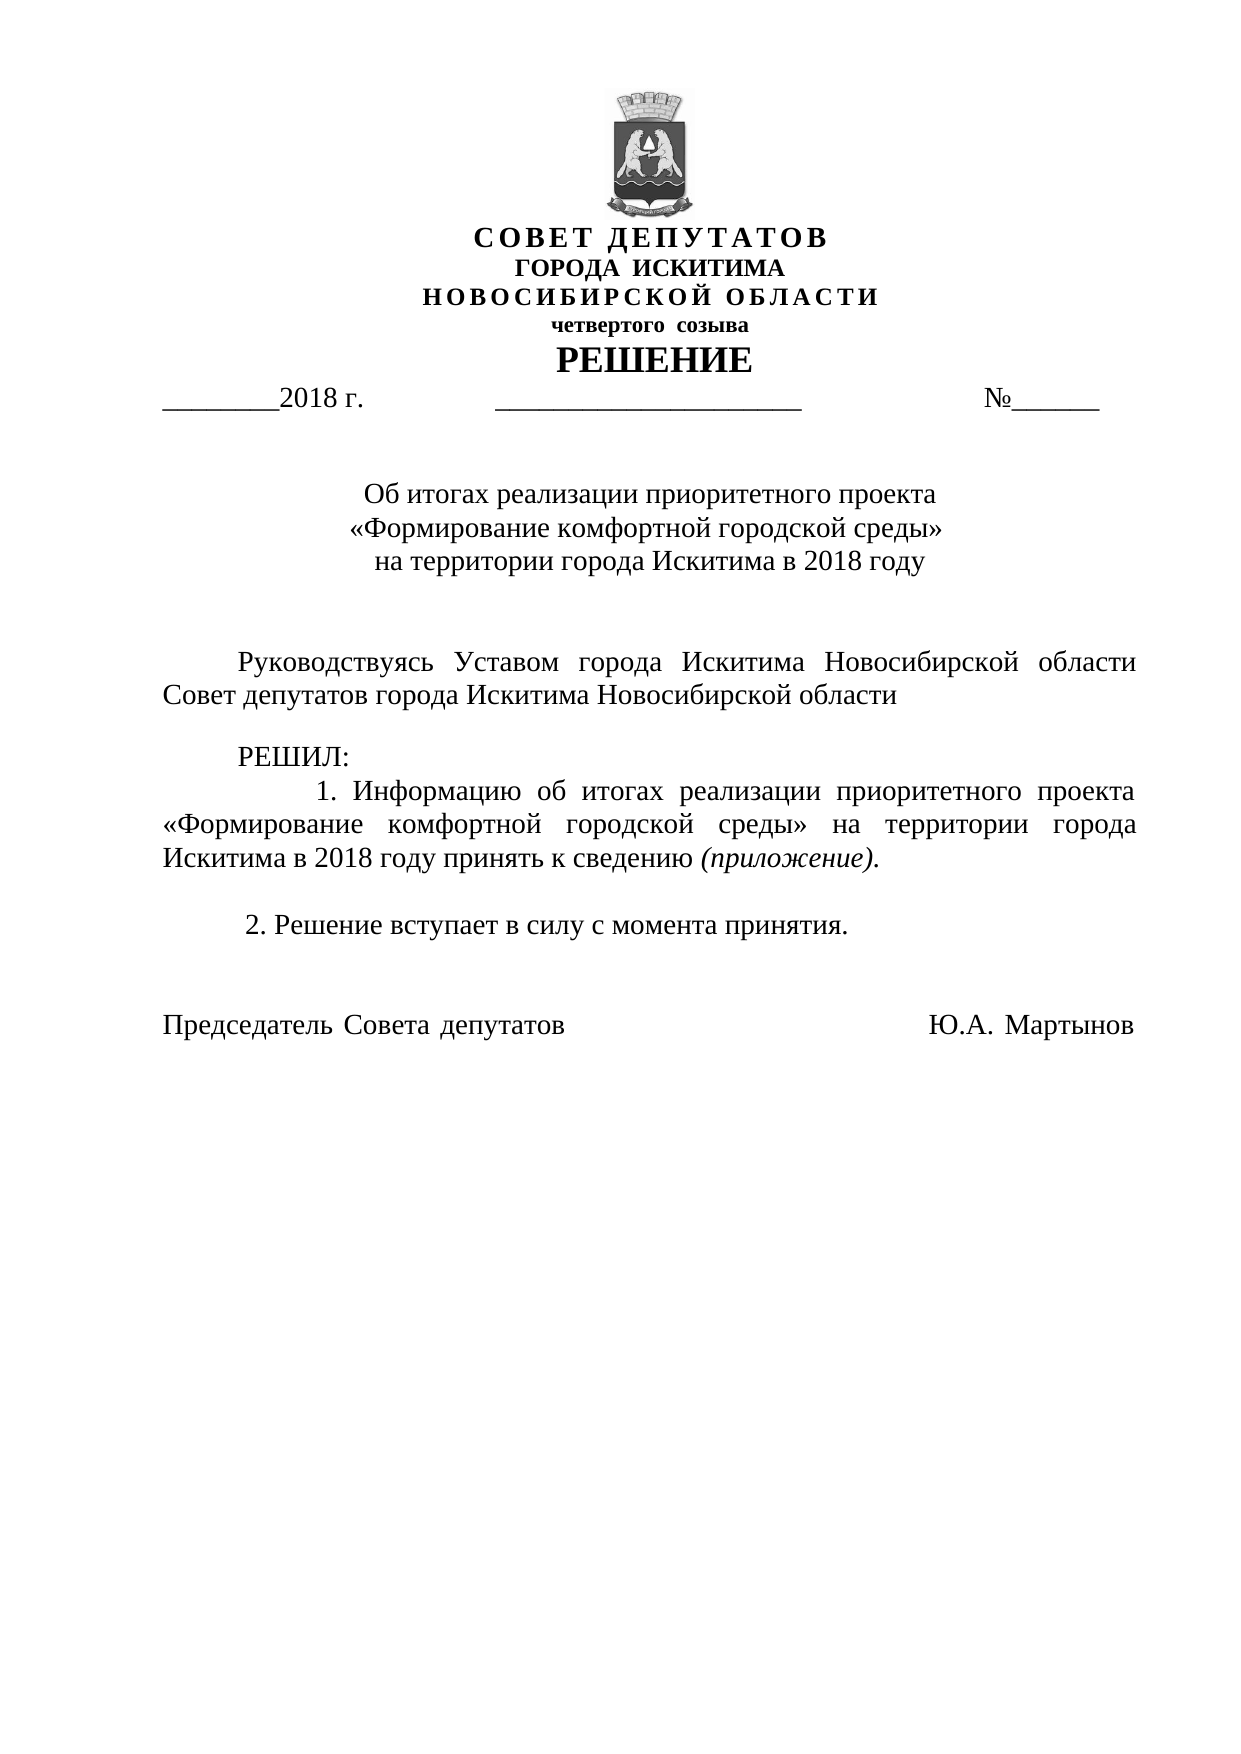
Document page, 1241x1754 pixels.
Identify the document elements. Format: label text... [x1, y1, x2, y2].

text 1. Информацию об итогах реализации приоритетного проекта «Формирование комфортной городской среды» на территории города Искитима в 2018 году принять к сведению (приложение). [162, 773, 1137, 873]
text Руководствуясь Уставом города Искитима Новосибирской области Совет депутатов города Искитима Новосибирской области [162, 644, 1137, 711]
text РЕШЕНИЕ [162, 337, 1137, 380]
text «Формирование комфортной городской среды» на территории города Искитима в 2018 году [162, 510, 1137, 577]
picture [604, 88, 695, 220]
text четвертого созыва [162, 311, 1137, 337]
subtitle НОВОСИБИРСКОЙ ОБЛАСТИ [162, 282, 1137, 311]
text Об итогах реализации приоритетного проекта [162, 476, 1137, 510]
subtitle ГОРОДА ИСКИТИМА [162, 253, 1137, 282]
text РЕШИЛ: [162, 739, 1137, 773]
text Председатель Совета депутатов Ю.А. Мартынов [162, 1007, 1137, 1074]
subtitle СОВЕТ ДЕПУТАТОВ [162, 220, 1137, 253]
text 2. Решение вступает в силу с момента принятия. [162, 907, 1137, 940]
title ________2018 г. _____________________ №______ [162, 380, 1137, 414]
